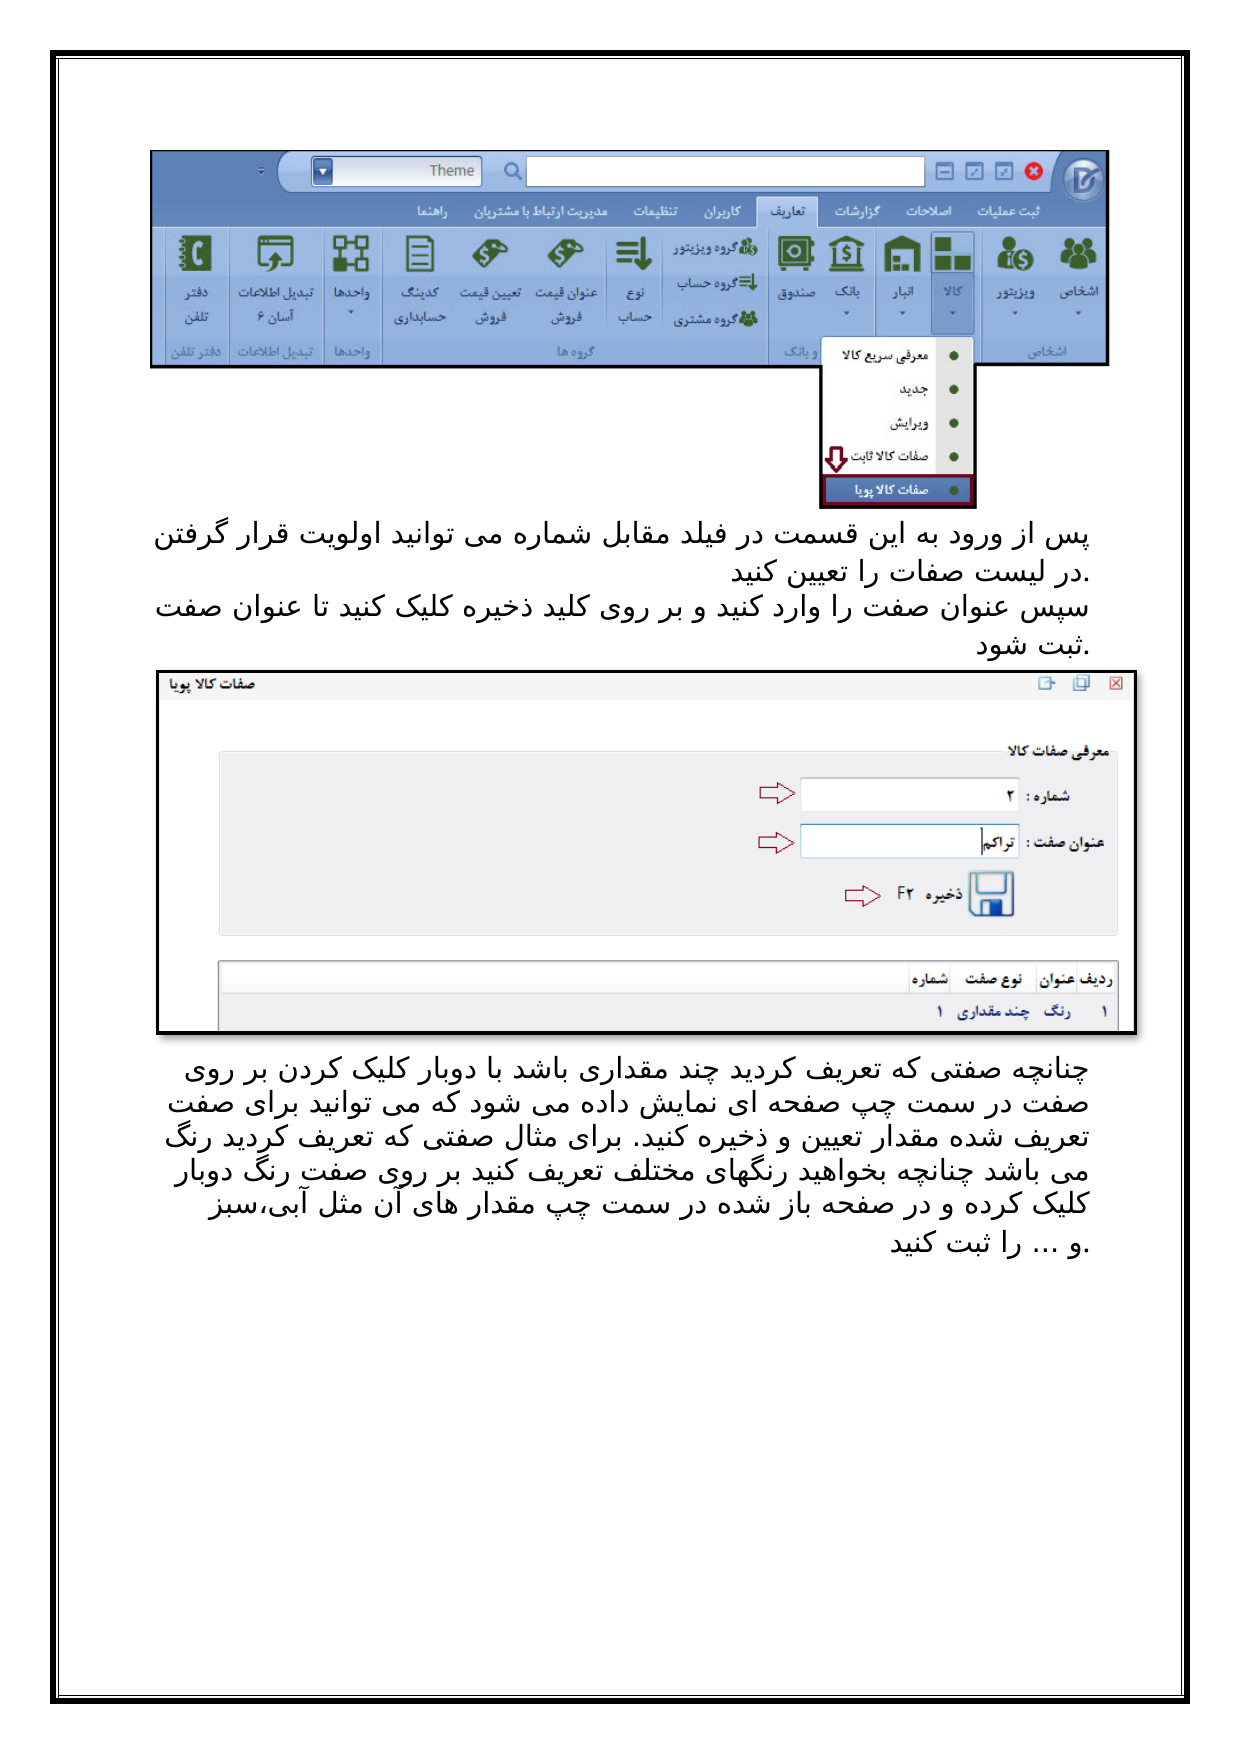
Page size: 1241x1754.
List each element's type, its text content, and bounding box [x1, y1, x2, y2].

text پس از ورود به این قسمت در فیلد مقابل شماره می توانید اولویت قرار گرفتن در لیست صفات را تعیین کنید. [150, 516, 1090, 590]
picture [150, 150, 1123, 516]
picture [159, 673, 1134, 1031]
text سپس عنوان صفت را وارد کنید و بر روی کلید ذخیره کلیک کنید تا عنوان صفت ثبت شود. [150, 590, 1090, 663]
text چنانچه صفتی که تعریف کردید چند مقداری باشد با دوبار کلیک کردن بر روی صفت در سمت چپ صفحه ای نمایش داده می شود که می توانید برای صفت تعریف شده مقدار تعیین و ذخیره کنید. برای مثال صفتی که تعریف کردید رنگ می باشد چنانچه بخواهید رنگهای مختلف تعریف کنید بر روی صفت رنگ دوبار کلیک کرده و در صفحه باز شده در سمت چپ مقدار های آن مثل آبی،سبز و ... را ثبت کنید. [150, 1051, 1090, 1261]
